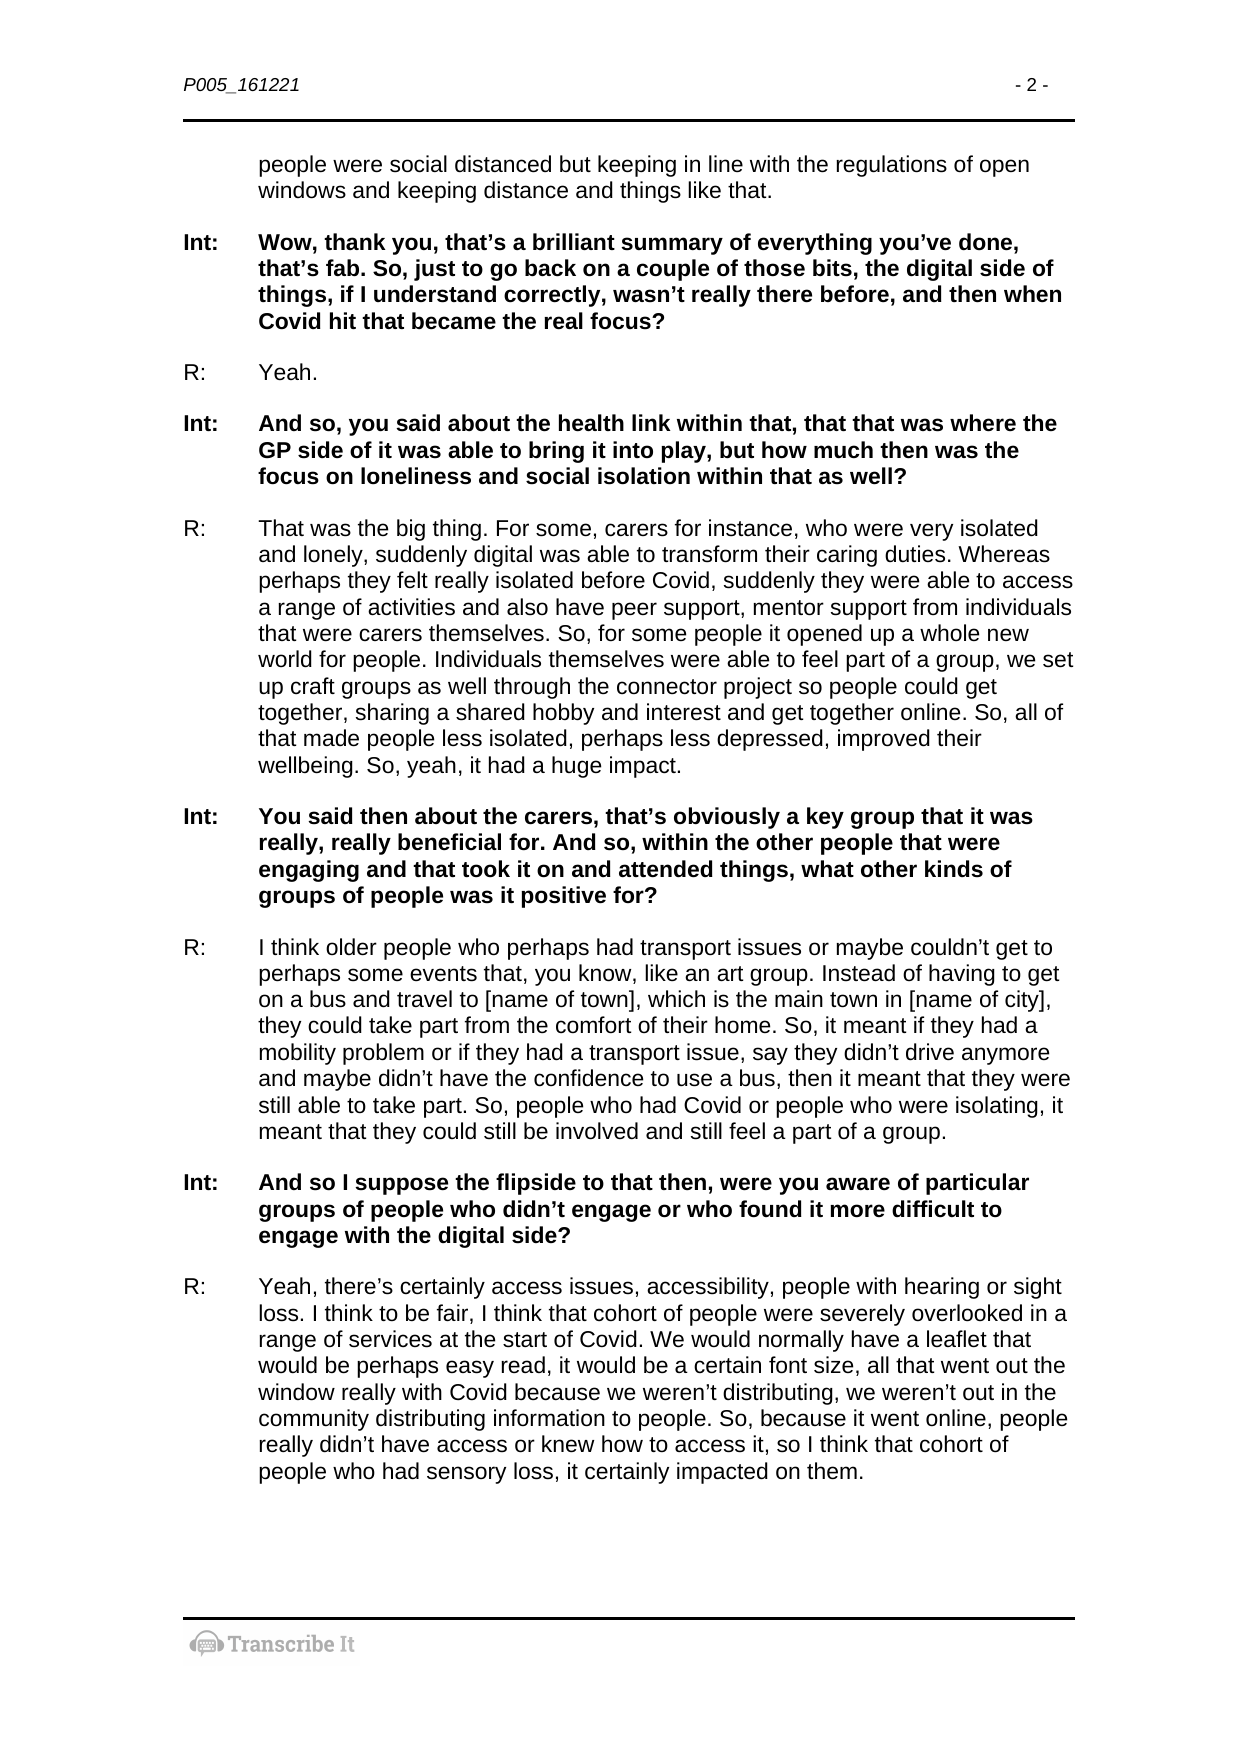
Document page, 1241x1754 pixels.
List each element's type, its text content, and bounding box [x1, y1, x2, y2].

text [183, 151, 1075, 204]
text R: That was the big thing. For some, carers for instance, who were very isolated and lonely, suddenly digital was able to transform their caring duties. Whereas perhaps they felt really isolated before Covid, suddenly they were able to access a range of activities and also have peer support, mentor support from individuals that were carers themselves. So, for some people it opened up a whole new world for people. Individuals themselves were able to feel part of a group, we set up craft groups as well through the connector project so people could get together, sharing a shared hobby and interest and get together online. So, all of that made people less isolated, perhaps less depressed, improved their wellbeing. So, yeah, it had a huge impact. [183, 514, 1075, 778]
text R: I think older people who perhaps had transport issues or maybe couldn’t get to perhaps some events that, you know, like an art group. Instead of having to get on a bus and travel to [name of town], which is the main town in [name of city], they could take part from the comfort of their home. So, it meant if they had a mobility problem or if they had a transport issue, say they didn’t drive anymore and maybe didn’t have the confidence to use a bus, then it meant that they were still able to take part. So, people who had Covid or people who were isolating, it meant that they could still be involved and still feel a part of a group. [183, 933, 1075, 1144]
text Int: You said then about the carers, that’s obviously a key group that it was really, really beneficial for. And so, within the other people that were engaging and that took it on and attended things, what other kinds of groups of people was it positive for? [183, 803, 1075, 908]
text Int: And so, you said about the health link within that, that that was where the GP side of it was able to bring it into play, but how much then was the focus on loneliness and social isolation within that as well? [183, 410, 1075, 489]
text Int: Wow, thank you, that’s a brilliant summary of everything you’ve done, that’s fab. So, just to go back on a couple of those bits, the digital side of things, if I understand correctly, wasn’t really there before, and then when Covid hit that became the real focus? [183, 229, 1075, 334]
text R: Yeah, there’s certainly access issues, accessibility, people with hearing or sight loss. I think to be fair, I think that cohort of people were severely overlooked in a range of services at the start of Covid. We would normally have a leaflet that would be perhaps easy read, it would be a certain font size, all that went out the window really with Covid because we weren’t distributing, we weren’t out in the community distributing information to people. So, because it went online, people really didn’t have access or knew how to access it, so I think that cohort of people who had sensory loss, it certainly impacted on them. [183, 1273, 1075, 1484]
text R: Yeah. [183, 359, 1075, 385]
text Int: And so I suppose the flipside to that then, were you aware of particular groups of people who didn’t engage or who found it more difficult to engage with the digital side? [183, 1169, 1075, 1248]
